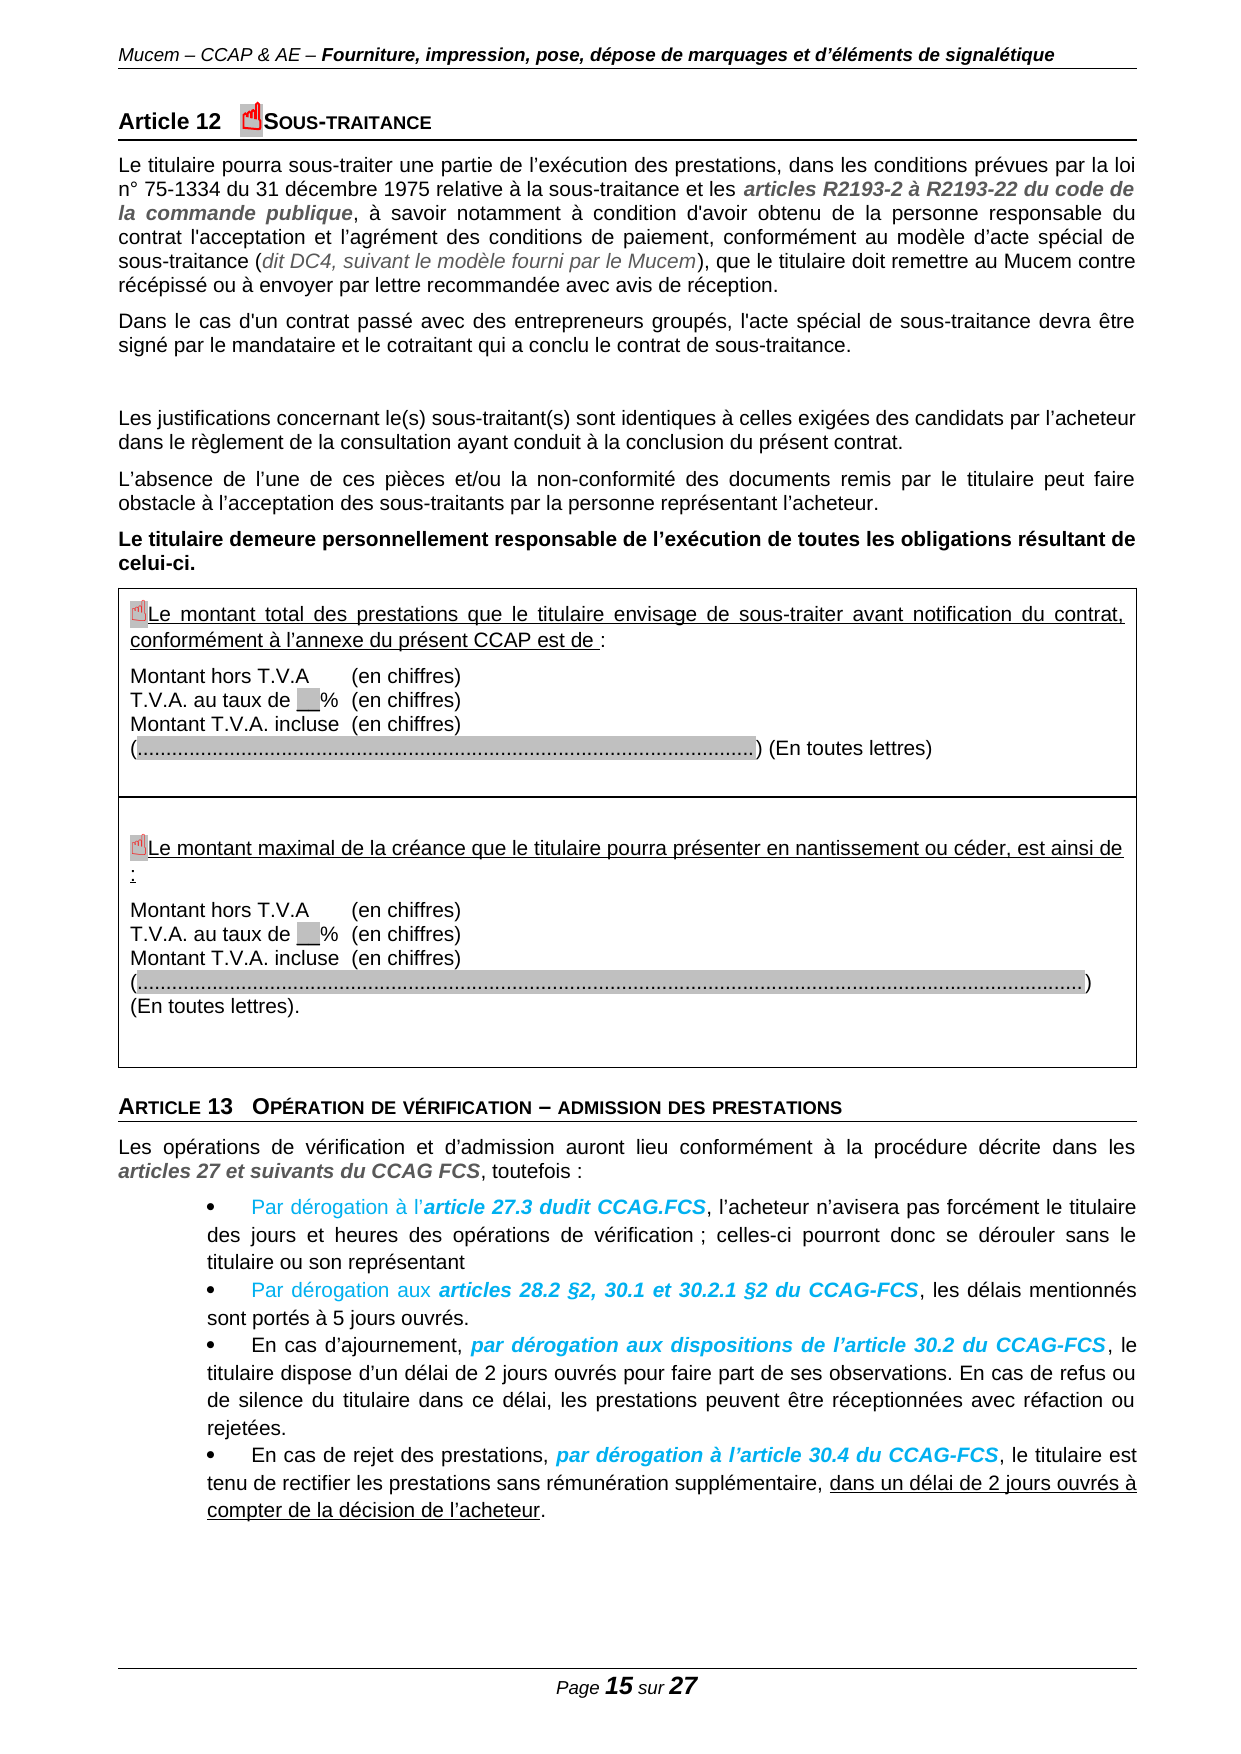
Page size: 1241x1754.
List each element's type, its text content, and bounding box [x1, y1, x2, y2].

subtitle Opération de vérification – admission des prestations [118, 1093, 1137, 1121]
text L’absence de l’une de ces pièces et/ou la non-conformité des documents remis par le titulaire peut faire obstacle à l’acceptation des sous-traitants par la personne représentant l’acheteur. [118, 467, 1137, 514]
list En cas d’ajournement, par dérogation aux dispositions de l’article 30.2 du CCAG-FCS, le titulaire dispose d’un délai de 2 jours ouvrés pour faire part de ses observations. En cas de refus ou de silence du titulaire dans ce délai, les prestations peuvent être réceptionnées avec réfaction ou rejetées. [207, 1333, 1137, 1439]
subtitle Sous-traitance [118, 103, 1137, 139]
text Les opérations de vérification et d’admission auront lieu conformément à la procédure décrite dans les articles 27 et suivants du CCAG FCS, toutefois : [118, 1135, 1137, 1183]
text Le titulaire demeure personnellement responsable de l’exécution de toutes les obligations résultant de celui-ci. [118, 527, 1137, 575]
list Par dérogation aux articles 28.2 §2, 30.1 et 30.2.1 §2 du CCAG-FCS, les délais mentionnés sont portés à 5 jours ouvrés. [207, 1278, 1137, 1329]
text Les justifications concernant le(s) sous-traitant(s) sont identiques à celles exigées des candidats par l’acheteur dans le règlement de la consultation ayant conduit à la conclusion du présent contrat. [118, 406, 1137, 454]
list Par dérogation à l’article 27.3 dudit CCAG.FCS, l’acheteur n’avisera pas forcément le titulaire des jours et heures des opérations de vérification ; celles-ci pourront donc se dérouler sans le titulaire ou son représentant [207, 1195, 1137, 1274]
table_cell Le montant maximal de la créance que le titulaire pourra présenter en nantissement ou céder, est ainsi de : Montant hors T.V.A (en chiffres) T.V.A. au taux de __% (en chiffres) Montant T.V.A. incluse (en chiffres) (....................................................................................................................................................................) (En toutes lettres). [119, 798, 1136, 1067]
text Le titulaire pourra sous-traiter une partie de l’exécution des prestations, dans les conditions prévues par la loi n° 75-1334 du 31 décembre 1975 relative à la sous-traitance et les articles R2193-2 à R2193-22 du code de la commande publique, à savoir notamment à condition d'avoir obtenu de la personne responsable du contrat l'acceptation et l’agrément des conditions de paiement, conformément au modèle d’acte spécial de sous-traitance (dit DC4, suivant le modèle fourni par le Mucem), que le titulaire doit remettre au Mucem contre récépissé ou à envoyer par lettre recommandée avec avis de réception. [118, 153, 1137, 297]
table_header Le montant total des prestations que le titulaire envisage de sous-traiter avant notification du contrat, conformément à l’annexe du présent CCAP est de : Montant hors T.V.A (en chiffres) T.V.A. au taux de __% (en chiffres) Montant T.V.A. incluse (en chiffres) (...........................................................................................................) (En toutes lettres) [119, 589, 1136, 796]
text Dans le cas d'un contrat passé avec des entrepreneurs groupés, l'acte spécial de sous-traitance devra être signé par le mandataire et le cotraitant qui a conclu le contrat de sous-traitance. [118, 309, 1137, 357]
list En cas de rejet des prestations, par dérogation à l’article 30.4 du CCAG-FCS, le titulaire est tenu de rectifier les prestations sans rémunération supplémentaire, dans un délai de 2 jours ouvrés à compter de la décision de l’acheteur. [207, 1443, 1137, 1522]
